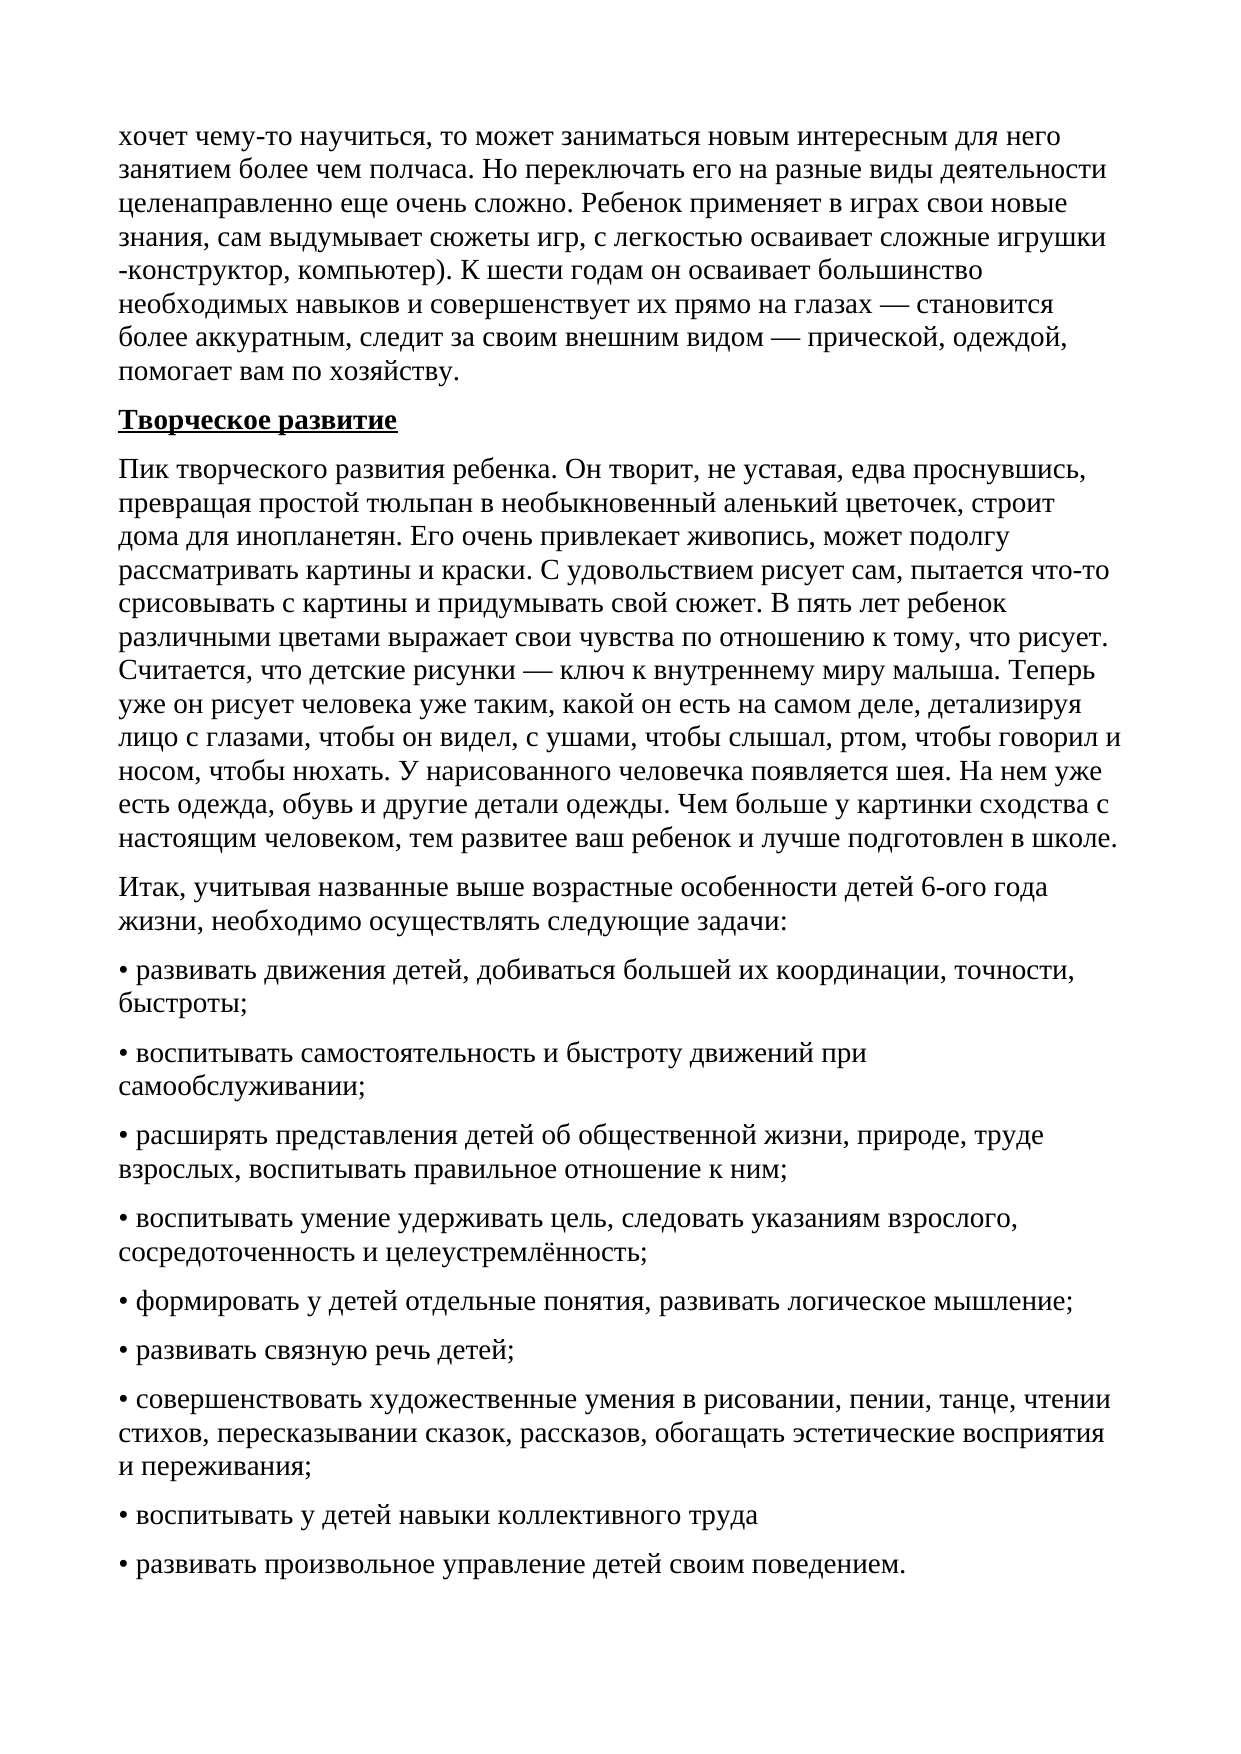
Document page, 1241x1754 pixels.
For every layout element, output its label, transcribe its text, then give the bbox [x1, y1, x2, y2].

text Творческое развитие [118, 402, 1122, 436]
text Итак, учитывая названные выше возрастные особенности детей 6-ого года жизни, необходимо осуществлять следующие задачи: [118, 869, 1122, 936]
text • развивать движения детей, добиваться большей их координации, точности, быстроты; [118, 952, 1122, 1019]
text • совершенствовать художественные умения в рисовании, пении, танце, чтении стихов, пересказывании сказок, рассказов, обогащать эстетические восприятия и переживания; [118, 1381, 1122, 1482]
text • расширять представления детей об общественной жизни, природе, труде взрослых, воспитывать правильное отношение к ним; [118, 1117, 1122, 1184]
text • воспитывать у детей навыки коллективного труда [118, 1497, 1122, 1531]
text • воспитывать самостоятельность и быстроту движений при самообслуживании; [118, 1035, 1122, 1102]
text Пик творческого развития ребенка. Он творит, не уставая, едва проснувшись, превращая простой тюльпан в необыкновенный аленький цветочек, строит дома для инопланетян. Его очень привлекает живопись, может подолгу рассматривать картины и краски. С удовольствием рисует сам, пытается что-то срисовывать с картины и придумывать свой сюжет. В пять лет ребенок различными цветами выражает свои чувства по отношению к тому, что рисует. Считается, что детские рисунки — ключ к внутреннему миру малыша. Теперь уже он рисует человека уже таким, какой он есть на самом деле, детализируя лицо с глазами, чтобы он видел, с ушами, чтобы слышал, ртом, чтобы говорил и носом, чтобы нюхать. У нарисованного человечка появляется шея. На нем уже есть одежда, обувь и другие детали одежды. Чем больше у картинки сходства с настоящим человеком, тем развитее ваш ребенок и лучше подготовлен в школе. [118, 451, 1122, 854]
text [118, 118, 1122, 386]
text • воспитывать умение удерживать цель, следовать указаниям взрослого, сосредоточенность и целеустремлённость; [118, 1200, 1122, 1267]
text • развивать произвольное управление детей своим поведением. [118, 1547, 1122, 1580]
text • развивать связную речь детей; [118, 1332, 1122, 1366]
text • формировать у детей отдельные понятия, развивать логическое мышление; [118, 1283, 1122, 1316]
